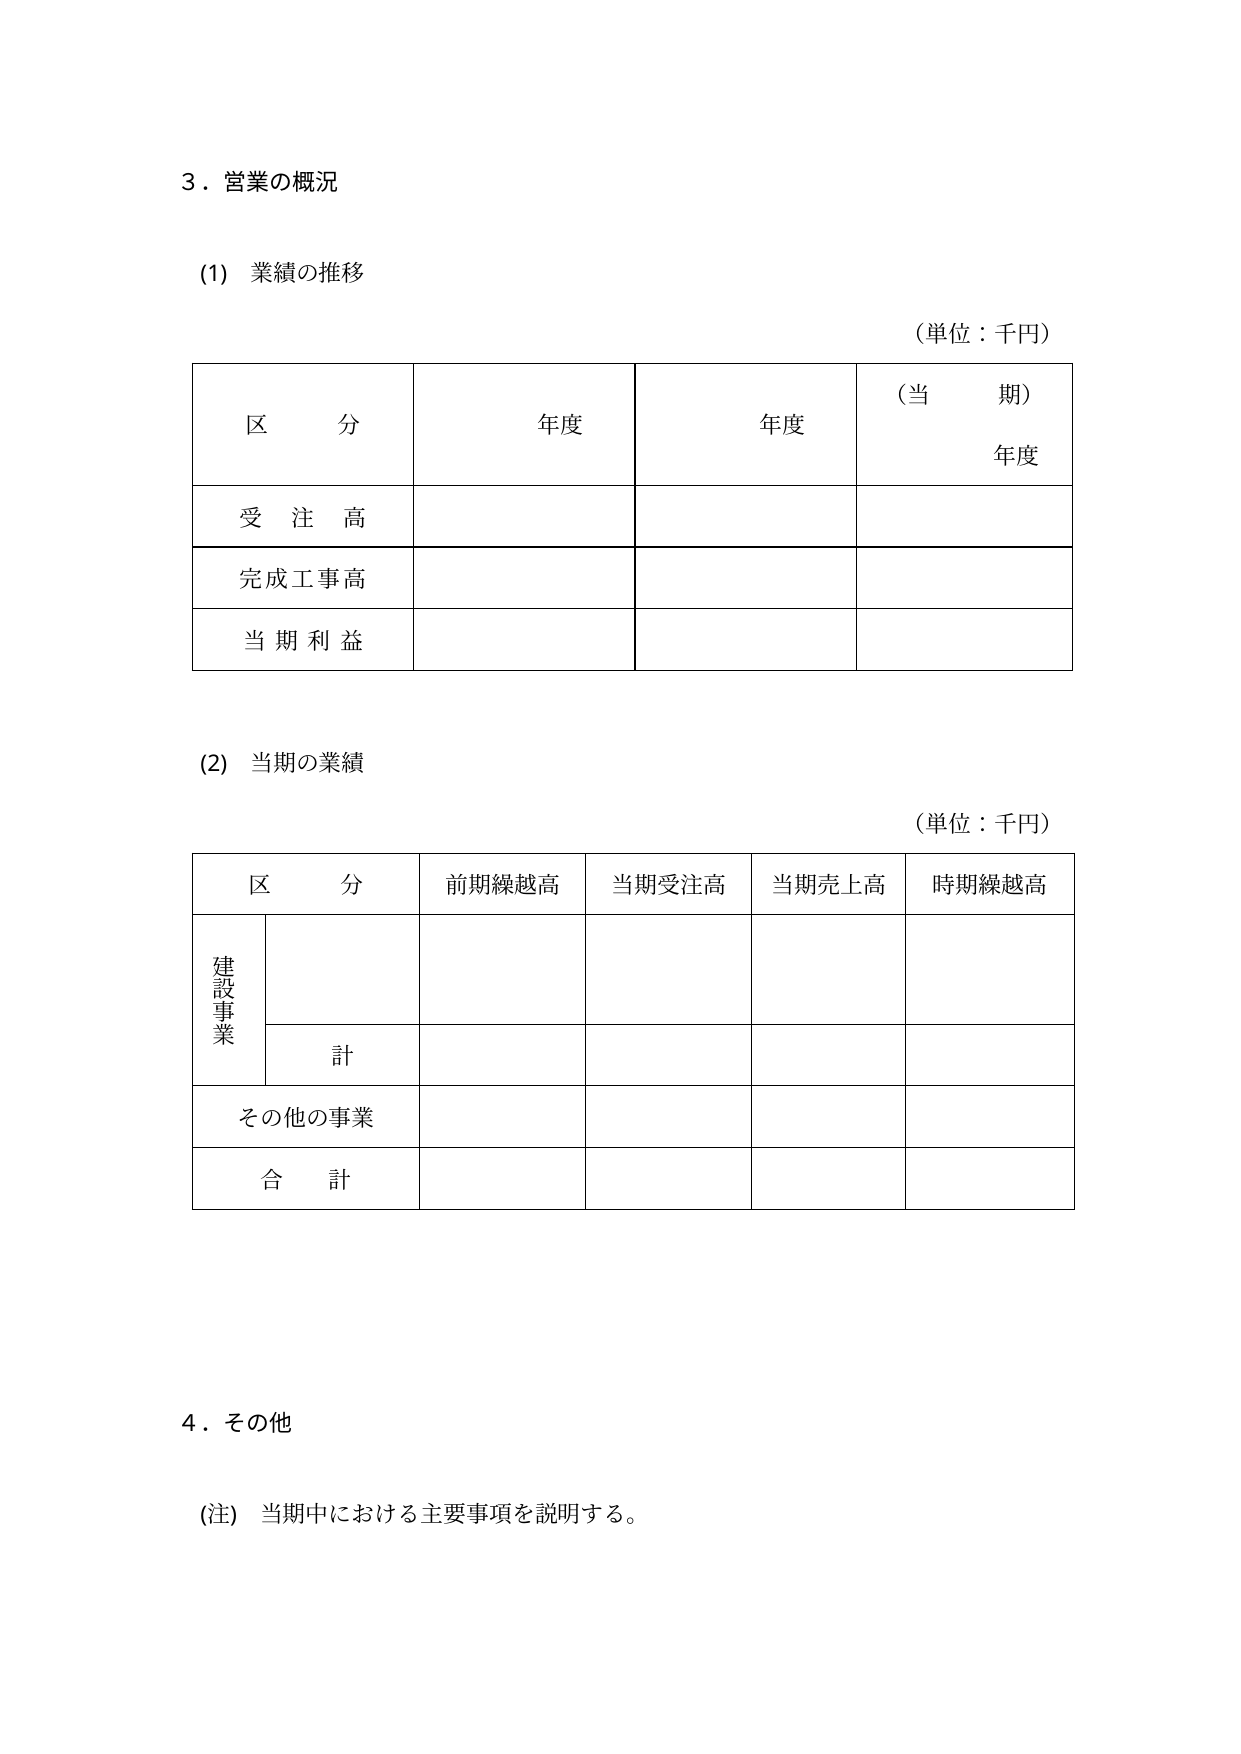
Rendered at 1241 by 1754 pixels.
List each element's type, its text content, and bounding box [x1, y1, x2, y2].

text ４．その他 [177, 1391, 1063, 1452]
text (2) 当期の業績 [177, 731, 1063, 792]
table_cell [636, 548, 856, 608]
table_header 前期繰越高 [420, 854, 585, 914]
table_cell 当期利益 [193, 609, 413, 670]
table_cell 計 [266, 1025, 419, 1085]
table_cell [420, 1148, 585, 1208]
table_cell その他の事業 [193, 1086, 419, 1147]
table_header 当期受注高 [586, 854, 751, 914]
table_cell 合 計 [193, 1148, 419, 1208]
table_header （当 期） 年度 [857, 364, 1072, 485]
text （単位：千円） [177, 792, 1063, 853]
table_cell [420, 1025, 585, 1085]
table_cell [906, 1086, 1074, 1147]
table_header 区 分 [193, 364, 413, 485]
table_cell [586, 1148, 751, 1208]
table_cell [752, 1148, 905, 1208]
text (注) 当期中における主要事項を説明する。 [177, 1482, 1063, 1543]
table_cell [857, 486, 1072, 546]
text (1) 業績の推移 [177, 241, 1063, 302]
table_cell [266, 915, 419, 1023]
table_cell 受 注 高 [193, 486, 413, 546]
table_cell [586, 1025, 751, 1085]
table_cell [752, 915, 905, 1023]
table_cell [857, 609, 1072, 670]
table_cell [857, 548, 1072, 608]
table_header 年度 [414, 364, 634, 485]
text （単位：千円） [177, 302, 1063, 362]
table_header 区 分 [193, 854, 419, 914]
table_header 年度 [636, 364, 856, 485]
table_cell [906, 1025, 1074, 1085]
table_cell [414, 609, 634, 670]
table_cell [420, 1086, 585, 1147]
table_header 当期売上高 [752, 854, 905, 914]
table_cell [414, 548, 634, 608]
table_cell [636, 609, 856, 670]
table_cell [752, 1025, 905, 1085]
table_cell [636, 486, 856, 546]
table_cell [586, 1086, 751, 1147]
table_cell [752, 1086, 905, 1147]
table_cell [586, 915, 751, 1023]
table_cell [414, 486, 634, 546]
table_cell [906, 915, 1074, 1023]
table_cell 完成工事高 [193, 548, 413, 608]
table_header 時期繰越高 [906, 854, 1074, 914]
text ３．営業の概況 [177, 150, 1063, 211]
table_cell [420, 915, 585, 1023]
table_cell 建設事業 [193, 915, 265, 1085]
table_cell [906, 1148, 1074, 1208]
